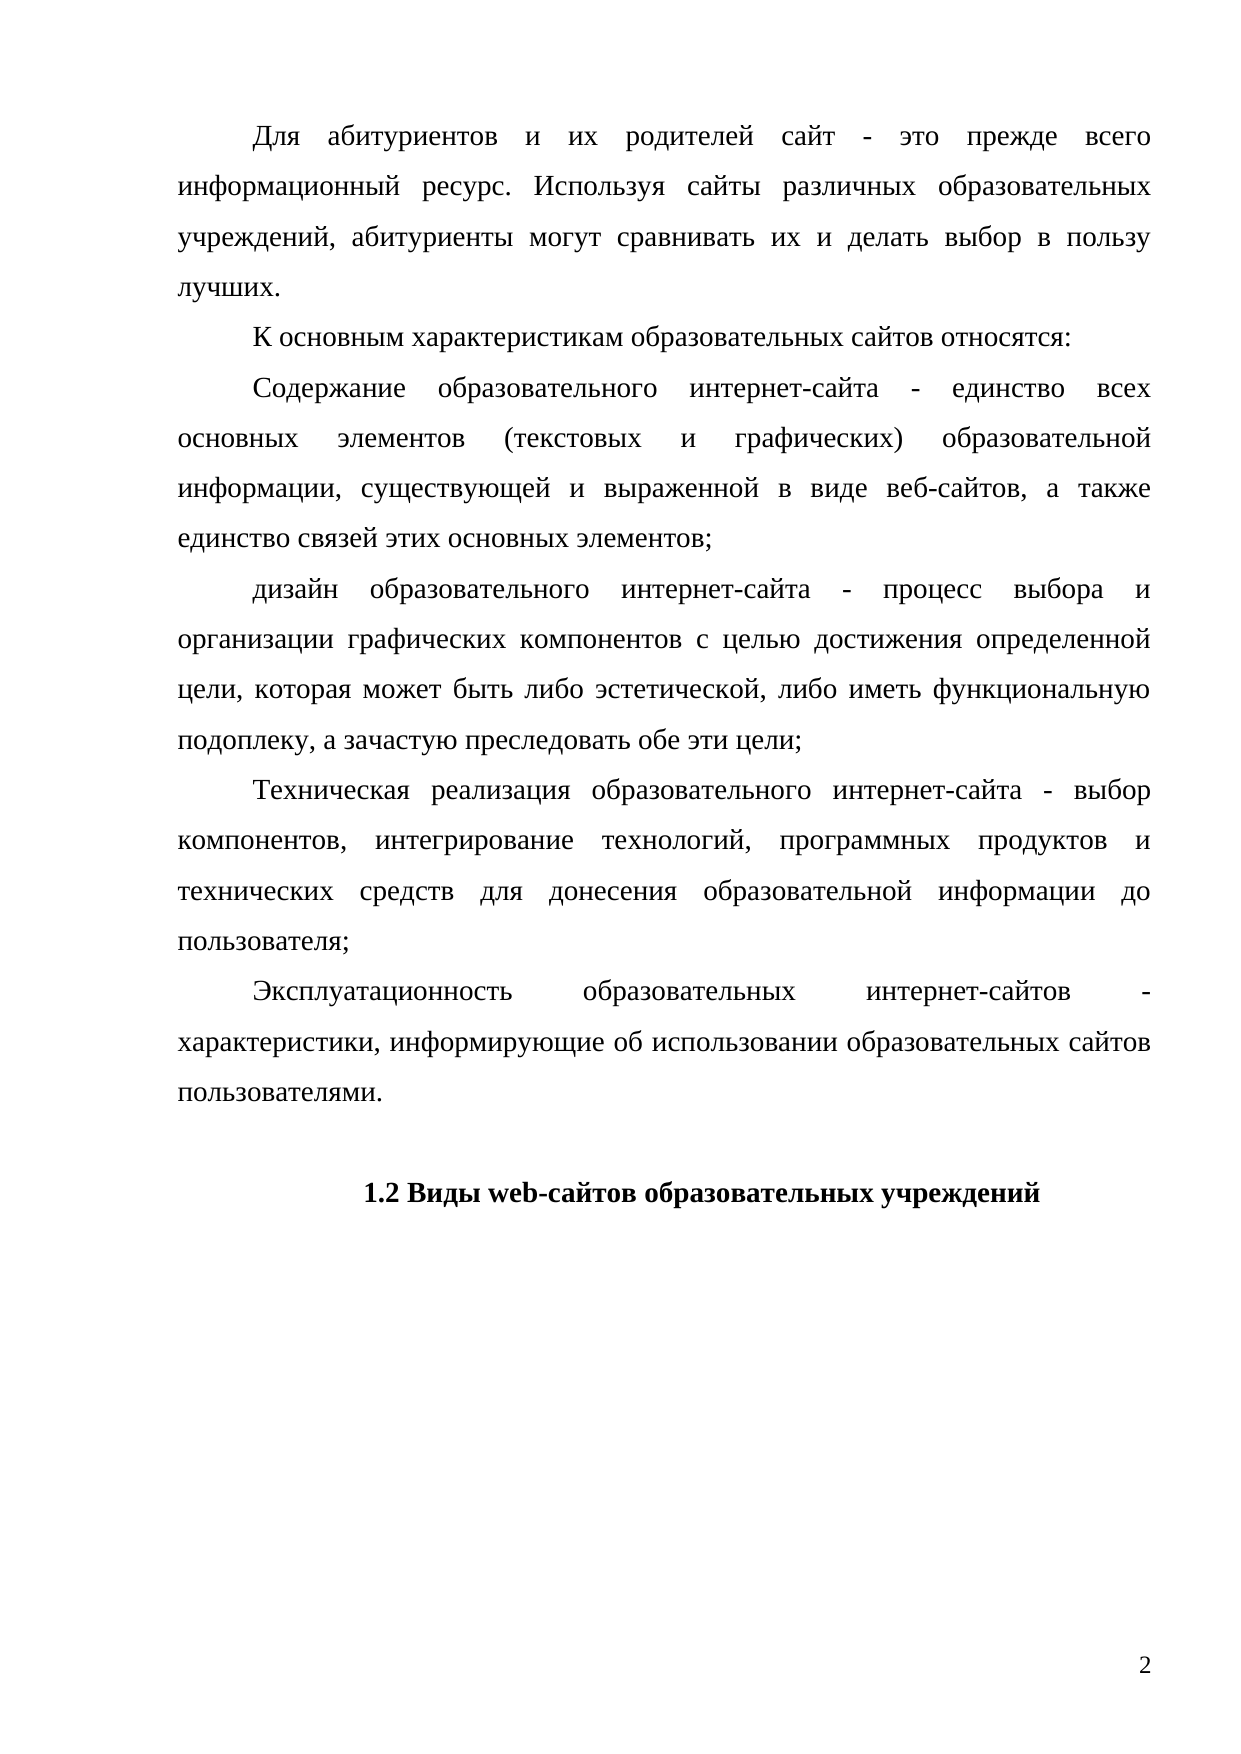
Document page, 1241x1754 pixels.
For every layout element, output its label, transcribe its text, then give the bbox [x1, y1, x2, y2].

text дизайн образовательного интернет-сайта - процесс выбора и организации графических компонентов с целью достижения определенной цели, которая может быть либо эстетической, либо иметь функциональную подоплеку, а зачастую преследовать обе эти цели; [177, 571, 1152, 755]
text К основным характеристикам образовательных сайтов относятся: [177, 319, 1152, 353]
text 1.2 Виды web-сайтов образовательных учреждений [177, 1175, 1152, 1208]
text Содержание образовательного интернет-сайта - единство всех основных элементов (текстовых и графических) образовательной информации, существующей и выраженной в виде веб-сайтов, а также единство связей этих основных элементов; [177, 370, 1152, 554]
text Техническая реализация образовательного интернет-сайта - выбор компонентов, интегрирование технологий, программных продуктов и технических средств для донесения образовательной информации до пользователя; [177, 772, 1152, 957]
text Для абитуриентов и их родителей сайт - это прежде всего информационный ресурс. Используя сайты различных образовательных учреждений, абитуриенты могут сравнивать их и делать выбор в пользу лучших. [177, 118, 1152, 303]
text Эксплуатационность образовательных интернет-сайтов - характеристики, информирующие об использовании образовательных сайтов пользователями. [177, 973, 1152, 1108]
